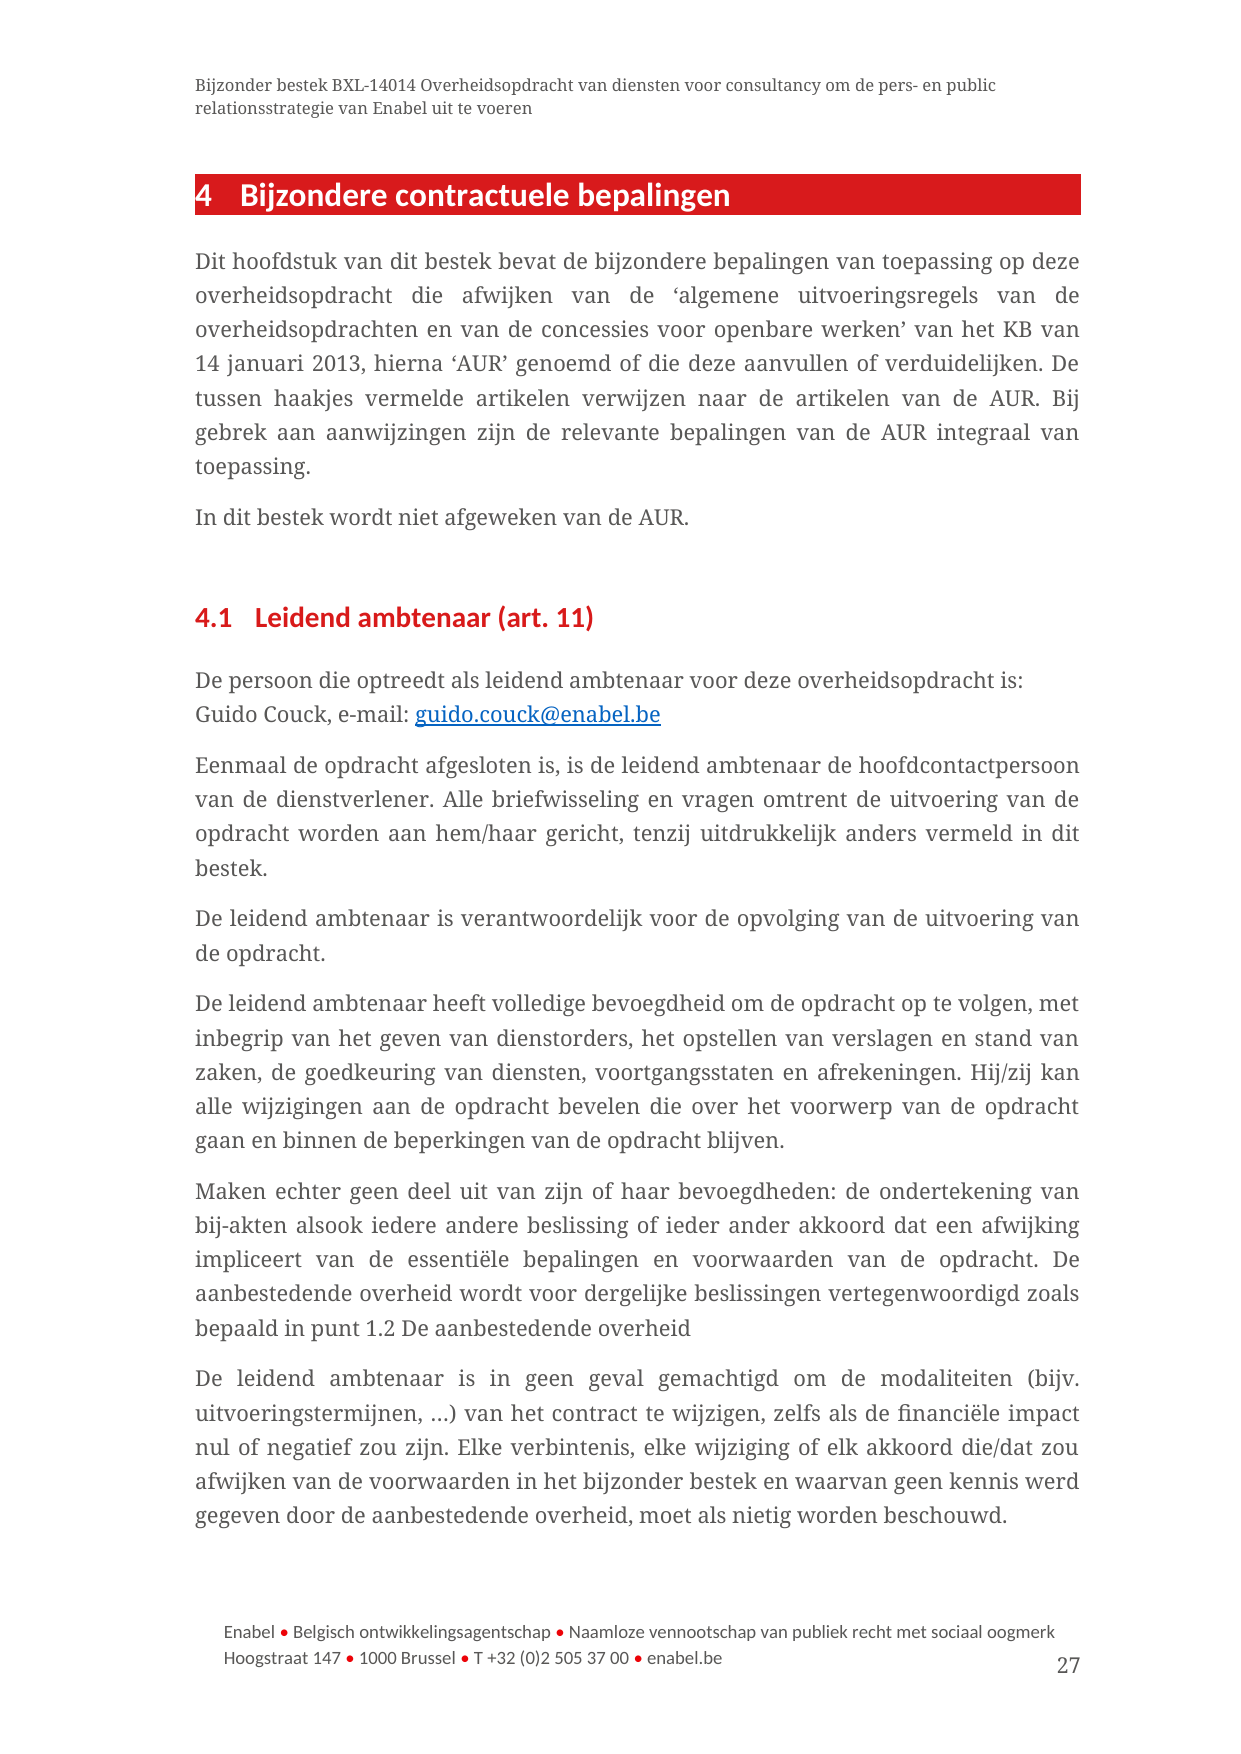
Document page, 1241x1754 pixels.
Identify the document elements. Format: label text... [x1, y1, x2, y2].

text Maken echter geen deel uit van zijn of haar bevoegdheden: de ondertekening van bij-akten alsook iedere andere beslissing of ieder ander akkoord dat een afwijking impliceert van de essentiële bepalingen en voorwaarden van de opdracht. De aanbestedende overheid wordt voor dergelijke beslissingen vertegenwoordigd zoals bepaald in punt 1.2 De aanbestedende overheid [195, 1176, 1081, 1342]
subtitle Bijzondere contractuele bepalingen [195, 174, 1081, 215]
text Eenmaal de opdracht afgesloten is, is de leidend ambtenaar de hoofdcontactpersoon van de dienstverlener. Alle briefwisseling en vragen omtrent de uitvoering van de opdracht worden aan hem/haar gericht, tenzij uitdrukkelijk anders vermeld in dit bestek. [195, 750, 1081, 882]
subtitle Leidend ambtenaar (art. 11) [195, 599, 1081, 635]
text Dit hoofdstuk van dit bestek bevat de bijzondere bepalingen van toepassing op deze overheidsopdracht die afwijken van de ‘algemene uitvoeringsregels van de overheidsopdrachten en van de concessies voor openbare werken’ van het KB van 14 januari 2013, hierna ‘AUR’ genoemd of die deze aanvullen of verduidelijken. De tussen haakjes vermelde artikelen verwijzen naar de artikelen van de AUR. Bij gebrek aan aanwijzingen zijn de relevante bepalingen van de AUR integraal van toepassing. [195, 246, 1081, 481]
text De persoon die optreedt als leidend ambtenaar voor deze overheidsopdracht is: Guido Couck, e-mail: guido.couck@enabel.be [195, 665, 1081, 729]
text De leidend ambtenaar is in geen geval gemachtigd om de modaliteiten (bijv. uitvoeringstermijnen, …) van het contract te wijzigen, zelfs als de financiële impact nul of negatief zou zijn. Elke verbintenis, elke wijziging of elk akkoord die/dat zou afwijken van de voorwaarden in het bijzonder bestek en waarvan geen kennis werd gegeven door de aanbestedende overheid, moet als nietig worden beschouwd. [195, 1363, 1081, 1530]
text In dit bestek wordt niet afgeweken van de AUR. [195, 502, 1081, 531]
text De leidend ambtenaar heeft volledige bevoegdheid om de opdracht op te volgen, met inbegrip van het geven van dienstorders, het opstellen van verslagen en stand van zaken, de goedkeuring van diensten, voortgangsstaten en afrekeningen. Hij/zij kan alle wijzigingen aan de opdracht bevelen die over het voorwerp van de opdracht gaan en binnen de beperkingen van de opdracht blijven. [195, 988, 1081, 1155]
text De leidend ambtenaar is verantwoordelijk voor de opvolging van de uitvoering van de opdracht. [195, 903, 1081, 967]
